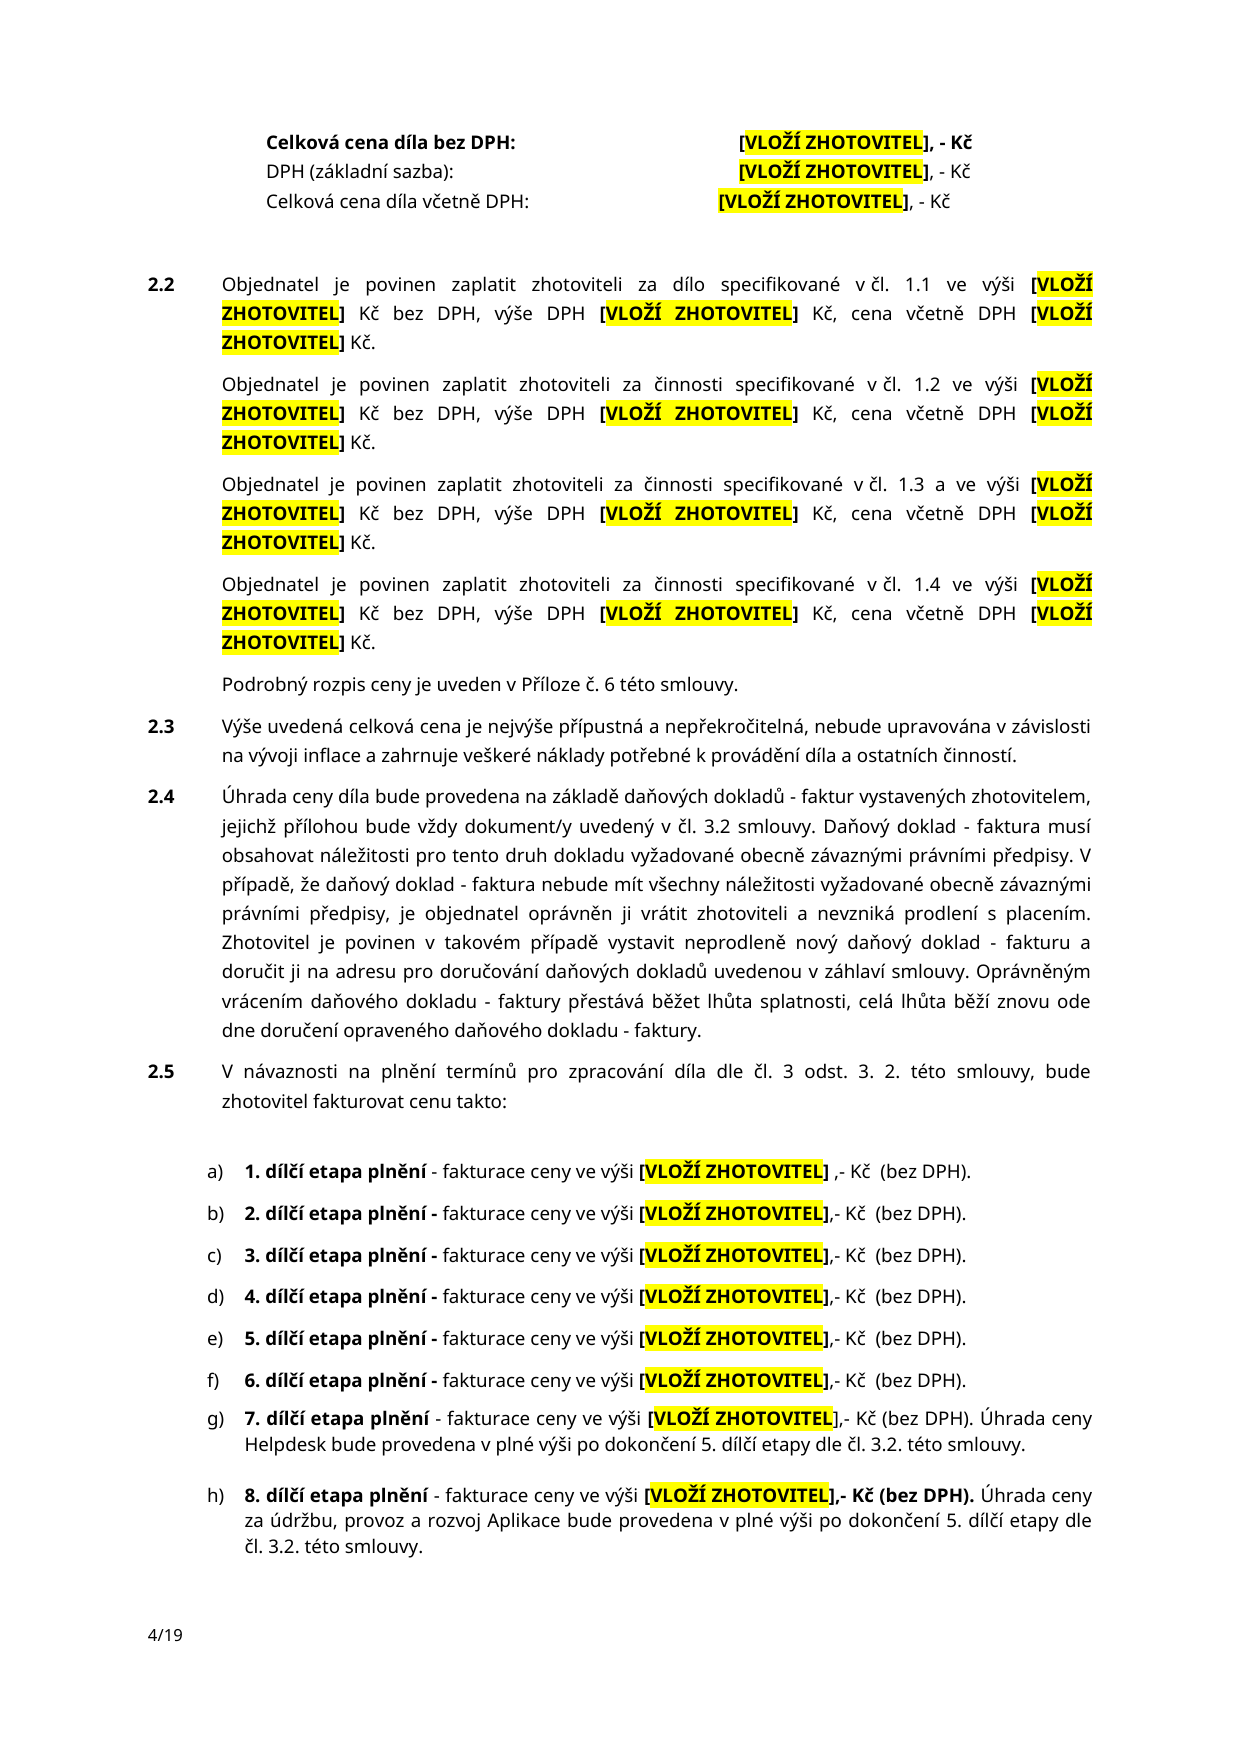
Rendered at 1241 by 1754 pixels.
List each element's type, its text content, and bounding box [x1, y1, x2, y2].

list 7. dílčí etapa plnění - fakturace ceny ve výši [VLOŽÍ ZHOTOVITEL],- Kč (bez DPH). Úhrada ceny Helpdesk bude provedena v plné výši po dokončení 5. dílčí etapy dle čl. 3.2. této smlouvy. [207, 1406, 1092, 1457]
text 2.2 Objednatel je povinen zaplatit zhotoviteli za dílo specifikované v čl. 1.1 ve výši [VLOŽÍ ZHOTOVITEL] Kč bez DPH, výše DPH [VLOŽÍ ZHOTOVITEL] Kč, cena včetně DPH [VLOŽÍ ZHOTOVITEL] Kč. [148, 268, 1092, 356]
subtitle 1. dílčí etapa plnění - fakturace ceny ve výši [VLOŽÍ ZHOTOVITEL] ,- Kč (bez DPH). [207, 1156, 1092, 1185]
text Objednatel je povinen zaplatit zhotoviteli za činnosti specifikované v čl. 1.4 ve výši [VLOŽÍ ZHOTOVITEL] Kč bez DPH, výše DPH [VLOŽÍ ZHOTOVITEL] Kč, cena včetně DPH [VLOŽÍ ZHOTOVITEL] Kč. [222, 568, 1092, 656]
text 2.3 Výše uvedená celková cena je nejvýše přípustná a nepřekročitelná, nebude upravována v závislosti na vývoji inflace a zahrnuje veškeré náklady potřebné k provádění díla a ostatních činností. [148, 710, 1092, 768]
text 2.4 Úhrada ceny díla bude provedena na základě daňových dokladů - faktur vystavených zhotovitelem, jejichž přílohou bude vždy dokument/y uvedený v čl. 3.2 smlouvy. Daňový doklad - faktura musí obsahovat náležitosti pro tento druh dokladu vyžadované obecně závaznými právními předpisy. V případě, že daňový doklad - faktura nebude mít všechny náležitosti vyžadované obecně závaznými právními předpisy, je objednatel oprávněn ji vrátit zhotoviteli a nevzniká prodlení s placením. Zhotovitel je povinen v takovém případě vystavit neprodleně nový daňový doklad - fakturu a doručit ji na adresu pro doručování daňových dokladů uvedenou v záhlaví smlouvy. Oprávněným vrácením daňového dokladu - faktury přestává běžet lhůta splatnosti, celá lhůta běží znovu ode dne doručení opraveného daňového dokladu - faktury. [148, 781, 1092, 1043]
text Objednatel je povinen zaplatit zhotoviteli za činnosti specifikované v čl. 1.2 ve výši [VLOŽÍ ZHOTOVITEL] Kč bez DPH, výše DPH [VLOŽÍ ZHOTOVITEL] Kč, cena včetně DPH [VLOŽÍ ZHOTOVITEL] Kč. [148, 368, 1092, 456]
text Objednatel je povinen zaplatit zhotoviteli za činnosti specifikované v čl. 1.3 a ve výši [VLOŽÍ ZHOTOVITEL] Kč bez DPH, výše DPH [VLOŽÍ ZHOTOVITEL] Kč, cena včetně DPH [VLOŽÍ ZHOTOVITEL] Kč. [222, 468, 1092, 556]
text DPH (základní sazba): [VLOŽÍ ZHOTOVITEL], - Kč [207, 156, 1092, 185]
subtitle 3. dílčí etapa plnění - fakturace ceny ve výši [VLOŽÍ ZHOTOVITEL],- Kč (bez DPH). [207, 1239, 1092, 1268]
subtitle 5. dílčí etapa plnění - fakturace ceny ve výši [VLOŽÍ ZHOTOVITEL],- Kč (bez DPH). [207, 1322, 1092, 1351]
text Celková cena díla včetně DPH: [VLOŽÍ ZHOTOVITEL], - Kč [207, 185, 1092, 214]
text 2.5 V návaznosti na plnění termínů pro zpracování díla dle čl. 3 odst. 3. 2. této smlouvy, bude zhotovitel fakturovat cenu takto: [148, 1056, 1092, 1114]
subtitle 2. dílčí etapa plnění - fakturace ceny ve výši [VLOŽÍ ZHOTOVITEL],- Kč (bez DPH). [207, 1197, 1092, 1226]
list 8. dílčí etapa plnění - fakturace ceny ve výši [VLOŽÍ ZHOTOVITEL],- Kč (bez DPH). Úhrada ceny za údržbu, provoz a rozvoj Aplikace bude provedena v plné výši po dokončení 5. dílčí etapy dle čl. 3.2. této smlouvy. [207, 1482, 1092, 1559]
subtitle 6. dílčí etapa plnění - fakturace ceny ve výši [VLOŽÍ ZHOTOVITEL],- Kč (bez DPH). [207, 1364, 1092, 1393]
text Celková cena díla bez DPH: [VLOŽÍ ZHOTOVITEL], - Kč [266, 126, 1092, 156]
subtitle 4. dílčí etapa plnění - fakturace ceny ve výši [VLOŽÍ ZHOTOVITEL],- Kč (bez DPH). [207, 1281, 1092, 1310]
text Podrobný rozpis ceny je uveden v Příloze č. 6 této smlouvy. [148, 668, 1092, 697]
